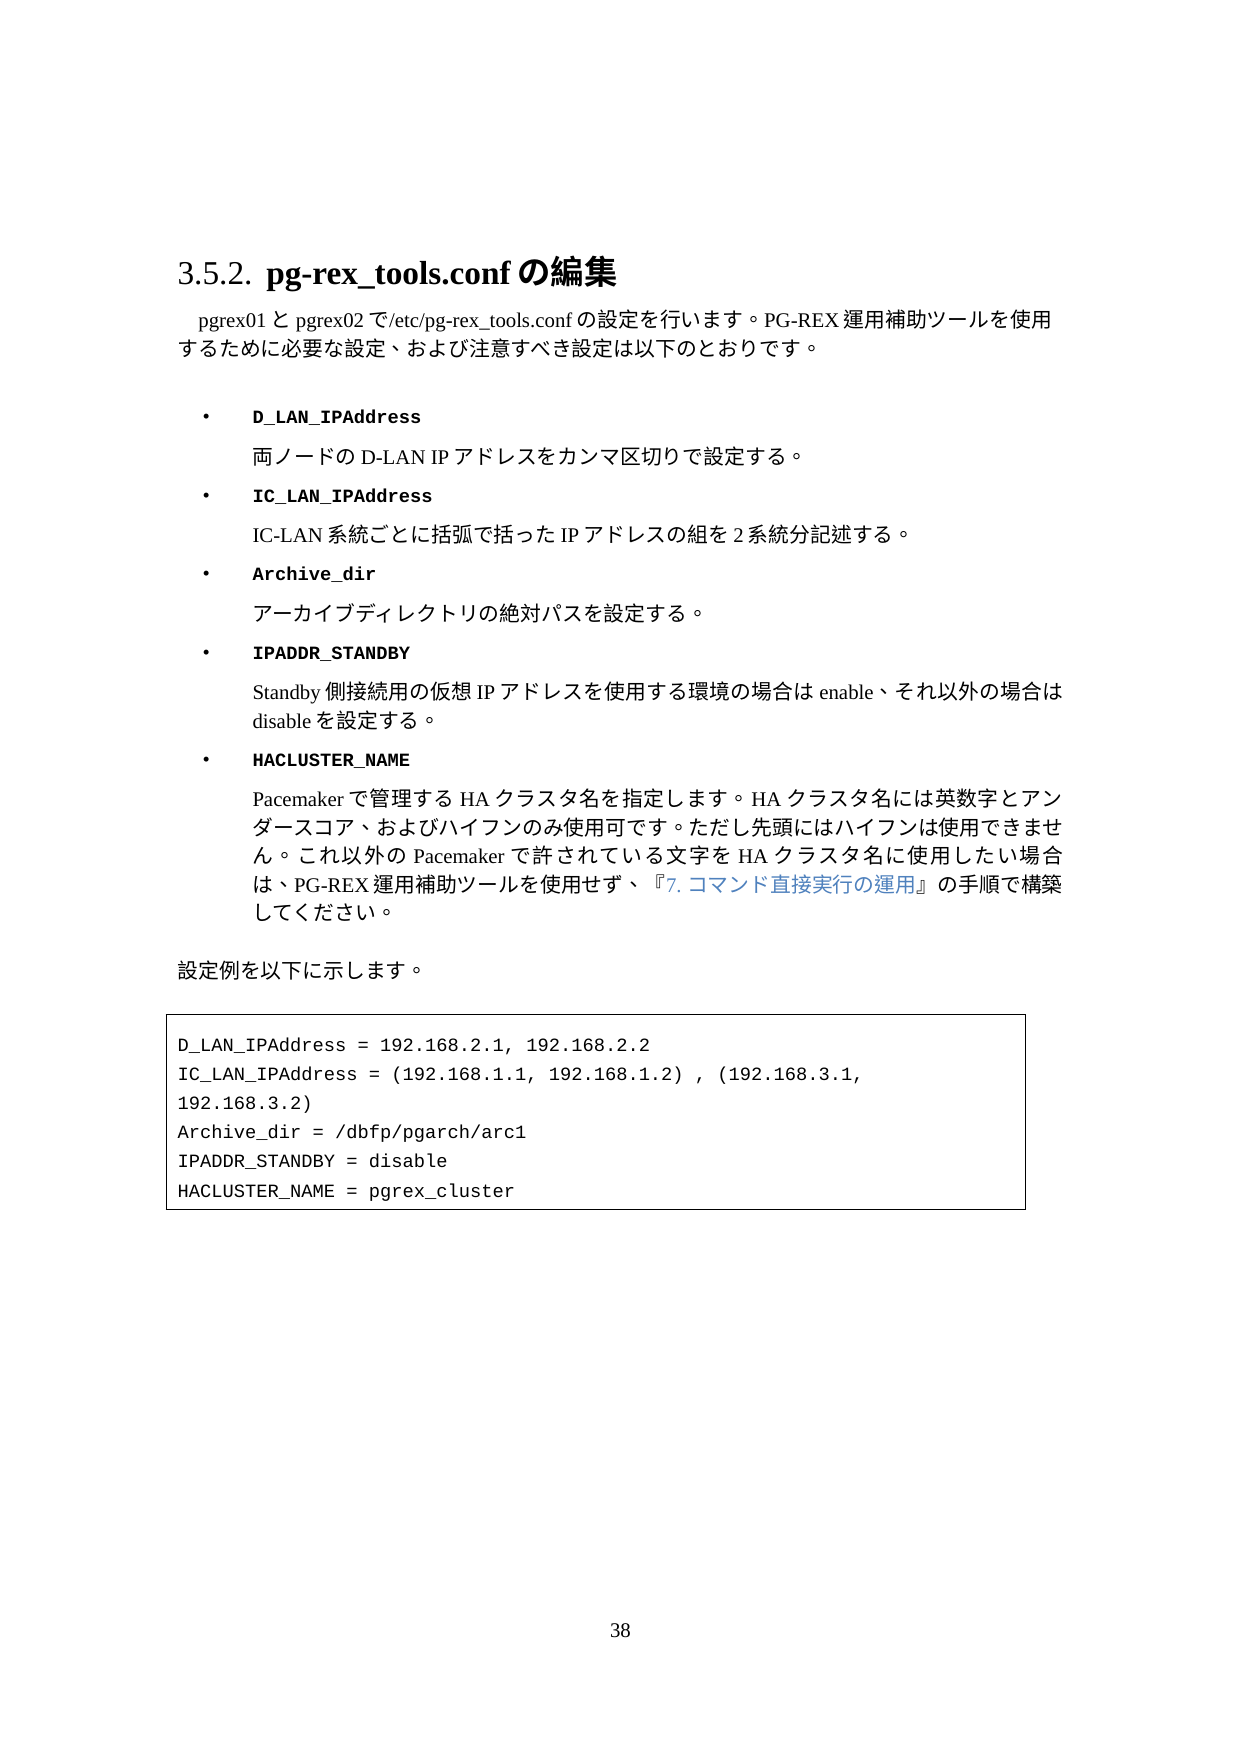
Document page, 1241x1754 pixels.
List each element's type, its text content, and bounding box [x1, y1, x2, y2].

table_header D_LAN_IPAddress = 192.168.2.1, 192.168.2.2 IC_LAN_IPAddress = (192.168.1.1, 192.168.1.2) , (192.168.3.1, 192.168.3.2) Archive_dir = /dbfp/pgarch/arc1 IPADDR_STANDBY = disable HACLUSTER_NAME = pgrex_cluster [167, 1015, 1025, 1209]
list D_LAN_IPAddress [202, 404, 1063, 429]
list IC-LAN系統ごとに括弧で括ったIPアドレスの組を2系統分記述する。 [202, 520, 1063, 549]
subtitle pg-rex_tools.confの編集 [177, 248, 1063, 294]
list IPADDR_STANDBY [202, 640, 1063, 665]
list Archive_dir [202, 561, 1063, 586]
list アーカイブディレクトリの絶対パスを設定する。 [202, 599, 1063, 627]
text 設定例を以下に示します。 [177, 956, 1054, 985]
list 両ノードのD-LAN IPアドレスをカンマ区切りで設定する。 [202, 442, 1063, 470]
list IC_LAN_IPAddress [202, 483, 1063, 508]
text pgrex01とpgrex02で/etc/pg-rex_tools.confの設定を行います。PG-REX運用補助ツールを使用するために必要な設定、および注意すべき設定は以下のとおりです。 [177, 304, 1054, 363]
list Standby側接続用の仮想IPアドレスを使用する環境の場合はenable、それ以外の場合はdisableを設定する。 [202, 677, 1063, 734]
list HACLUSTER_NAME [202, 747, 1063, 772]
list Pacemakerで管理するHAクラスタ名を指定します。HAクラスタ名には英数字とアンダースコア、およびハイフンのみ使用可です。ただし先頭にはハイフンは使用できません。これ以外のPacemakerで許されている文字をHAクラスタ名に使用したい場合は、PG-REX運用補助ツールを使用せず、『7. コマンド直接実行の運用』の手順で構築してください。 [202, 784, 1063, 927]
